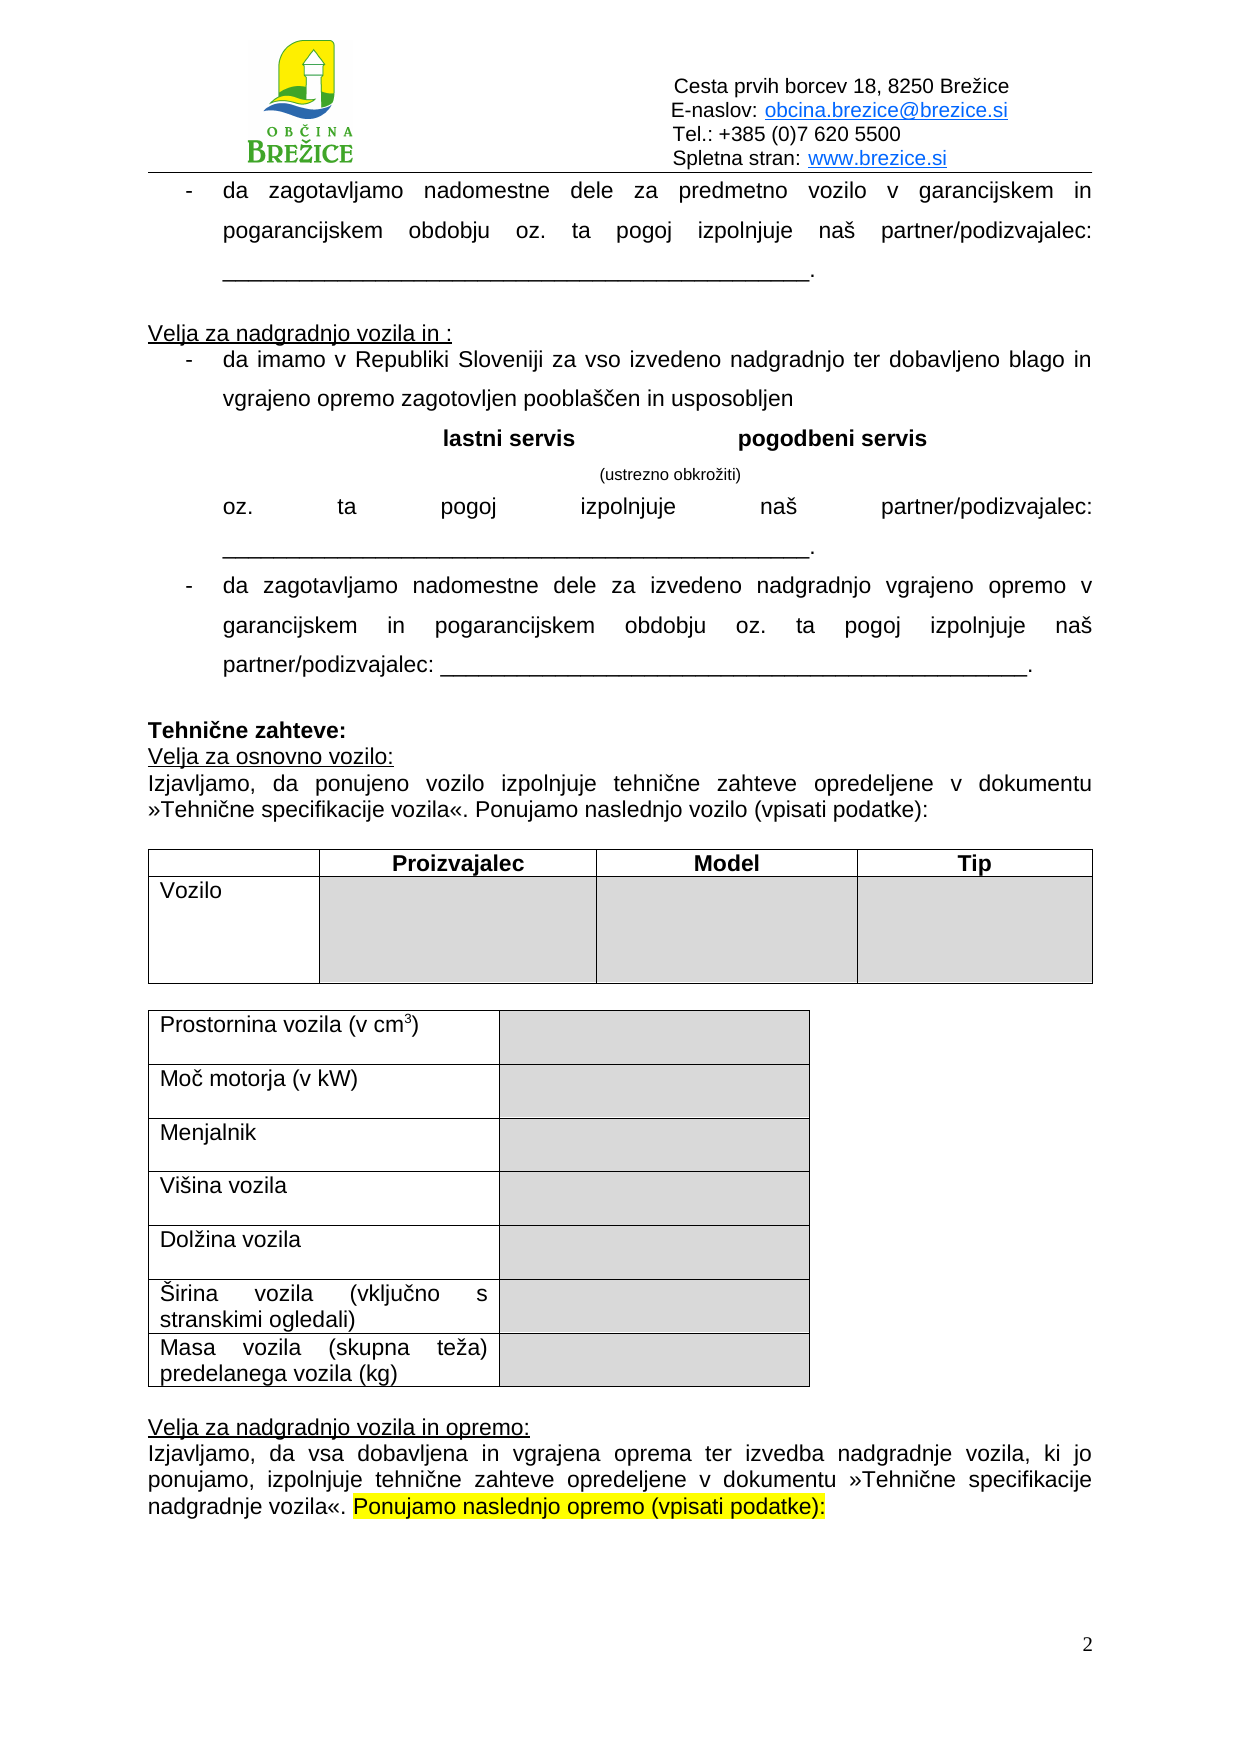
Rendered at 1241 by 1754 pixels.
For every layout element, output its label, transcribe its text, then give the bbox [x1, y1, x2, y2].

list da zagotavljamo nadomestne dele za predmetno vozilo v garancijskem in pogarancijskem obdobju oz. ta pogoj izpolnjuje naš partner/podizvajalec: ______________________________________________. [185, 177, 1093, 282]
table_cell Menjalnik [149, 1119, 499, 1171]
text Izjavljamo, da vsa dobavljena in vgrajena oprema ter izvedba nadgradnje vozila, ki jo ponujamo, izpolnjuje tehnične zahteve opredeljene v dokumentu »Tehnične specifikacije nadgradnje vozila«. Ponujamo naslednjo opremo (vpisati podatke): [148, 1440, 1092, 1519]
list lastni servis pogodbeni servis [370, 425, 1193, 451]
table_header Proizvajalec [320, 850, 596, 876]
text Tehnične zahteve: [148, 717, 1092, 743]
table_cell [500, 1334, 809, 1386]
table_cell [597, 877, 857, 982]
list (ustrezno obkrožiti) [518, 464, 1193, 483]
text Velja za osnovno vozilo: [148, 743, 1092, 769]
list da zagotavljamo nadomestne dele za izvedeno nadgradnjo vgrajeno opremo v garancijskem in pogarancijskem obdobju oz. ta pogoj izpolnjuje naš partner/podizvajalec: ______________________________________________. [185, 572, 1093, 677]
list da imamo v Republiki Sloveniji za vso izvedeno nadgradnjo ter dobavljeno blago in vgrajeno opremo zagotovljen pooblaščen in usposobljen [185, 346, 1093, 412]
text Izjavljamo, da ponujeno vozilo izpolnjuje tehnične zahteve opredeljene v dokumentu »Tehnične specifikacije vozila«. Ponujamo naslednjo vozilo (vpisati podatke): [148, 769, 1092, 822]
table_cell [500, 1280, 809, 1332]
table_header Prostornina vozila (v cm3) [149, 1011, 499, 1064]
table_header [500, 1011, 809, 1064]
table_cell Vozilo [149, 877, 319, 982]
picture [247, 40, 353, 163]
text Velja za nadgradnjo vozila in : [148, 319, 1193, 346]
table_cell Dolžina vozila [149, 1226, 499, 1279]
table_cell [320, 877, 596, 982]
table_cell Masa vozila (skupna teža) predelanega vozila (kg) [149, 1334, 499, 1386]
text Velja za nadgradnjo vozila in opremo: [148, 1413, 1092, 1440]
table_header [149, 850, 319, 876]
list oz. ta pogoj izpolnjuje naš partner/podizvajalec: ______________________________________________. [223, 493, 1093, 559]
table_cell Širina vozila (vključno s stranskimi ogledali) [149, 1280, 499, 1332]
table_cell [500, 1119, 809, 1171]
table_cell [500, 1065, 809, 1117]
table_header Tip [858, 850, 1092, 876]
table_cell [500, 1172, 809, 1225]
table_cell [858, 877, 1092, 982]
table_header Model [597, 850, 857, 876]
table_cell Višina vozila [149, 1172, 499, 1225]
table_cell [500, 1226, 809, 1279]
table_cell Moč motorja (v kW) [149, 1065, 499, 1117]
